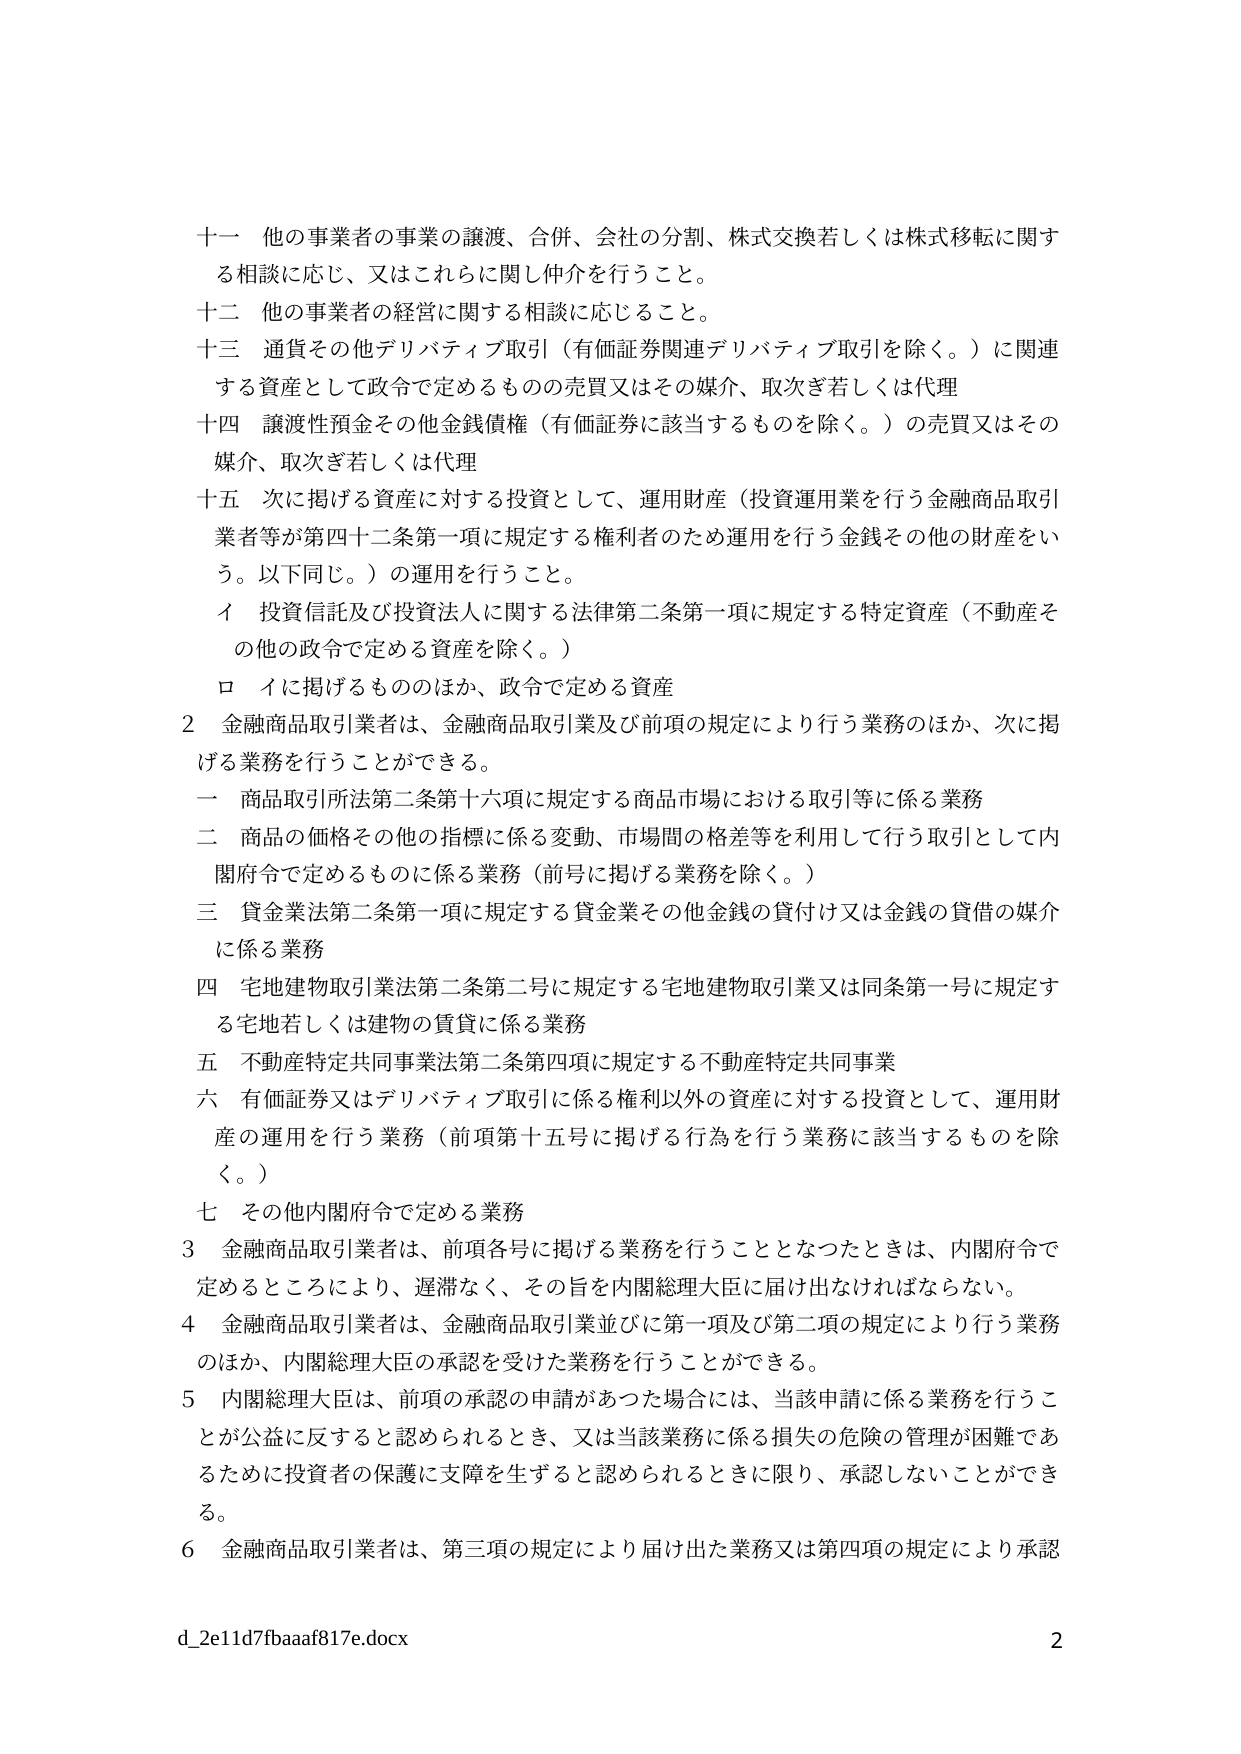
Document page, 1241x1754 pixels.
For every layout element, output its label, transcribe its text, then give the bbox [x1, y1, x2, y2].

text 十五 次に掲げる資産に対する投資として、運用財産（投資運用業を行う金融商品取引業者等が第四十二条第一項に規定する権利者のため運用を行う金銭その他の財産をいう。以下同じ。）の運用を行うこと。 [196, 479, 1063, 592]
text 二 商品の価格その他の指標に係る変動、市場間の格差等を利用して行う取引として内閣府令で定めるものに係る業務（前号に掲げる業務を除く。） [196, 817, 1063, 892]
text 三 貸金業法第二条第一項に規定する貸金業その他金銭の貸付け又は金銭の貸借の媒介に係る業務 [196, 892, 1063, 967]
text 四 宅地建物取引業法第二条第二号に規定する宅地建物取引業又は同条第一号に規定する宅地若しくは建物の賃貸に係る業務 [196, 967, 1063, 1042]
text 十四 譲渡性預金その他金銭債権（有価証券に該当するものを除く。）の売買又はその媒介、取次ぎ若しくは代理 [196, 404, 1063, 479]
text ２ 金融商品取引業者は、金融商品取引業及び前項の規定により行う業務のほか、次に掲げる業務を行うことができる。 [177, 704, 1063, 779]
text 十三 通貨その他デリバティブ取引（有価証券関連デリバティブ取引を除く。）に関連する資産として政令で定めるものの売買又はその媒介、取次ぎ若しくは代理 [196, 329, 1063, 404]
text 一 商品取引所法第二条第十六項に規定する商品市場における取引等に係る業務 [196, 779, 1063, 817]
text ５ 内閣総理大臣は、前項の承認の申請があつた場合には、当該申請に係る業務を行うことが公益に反すると認められるとき、又は当該業務に係る損失の危険の管理が困難であるために投資者の保護に支障を生ずると認められるときに限り、承認しないことができる。 [177, 1379, 1063, 1529]
text ４ 金融商品取引業者は、金融商品取引業並びに第一項及び第二項の規定により行う業務のほか、内閣総理大臣の承認を受けた業務を行うことができる。 [177, 1304, 1063, 1379]
text ロ イに掲げるもののほか、政令で定める資産 [215, 667, 1063, 704]
text ３ 金融商品取引業者は、前項各号に掲げる業務を行うこととなつたときは、内閣府令で定めるところにより、遅滞なく、その旨を内閣総理大臣に届け出なければならない。 [177, 1229, 1063, 1304]
text 五 不動産特定共同事業法第二条第四項に規定する不動産特定共同事業 [196, 1042, 1063, 1079]
text 十一 他の事業者の事業の譲渡、合併、会社の分割、株式交換若しくは株式移転に関する相談に応じ、又はこれらに関し仲介を行うこと。 [196, 217, 1063, 292]
text 七 その他内閣府令で定める業務 [196, 1192, 1063, 1229]
text 六 有価証券又はデリバティブ取引に係る権利以外の資産に対する投資として、運用財産の運用を行う業務（前項第十五号に掲げる行為を行う業務に該当するものを除く。） [196, 1079, 1063, 1192]
text イ 投資信託及び投資法人に関する法律第二条第一項に規定する特定資産（不動産その他の政令で定める資産を除く。） [215, 592, 1063, 667]
text 十二 他の事業者の経営に関する相談に応じること。 [196, 292, 1063, 329]
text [177, 1529, 1063, 1567]
